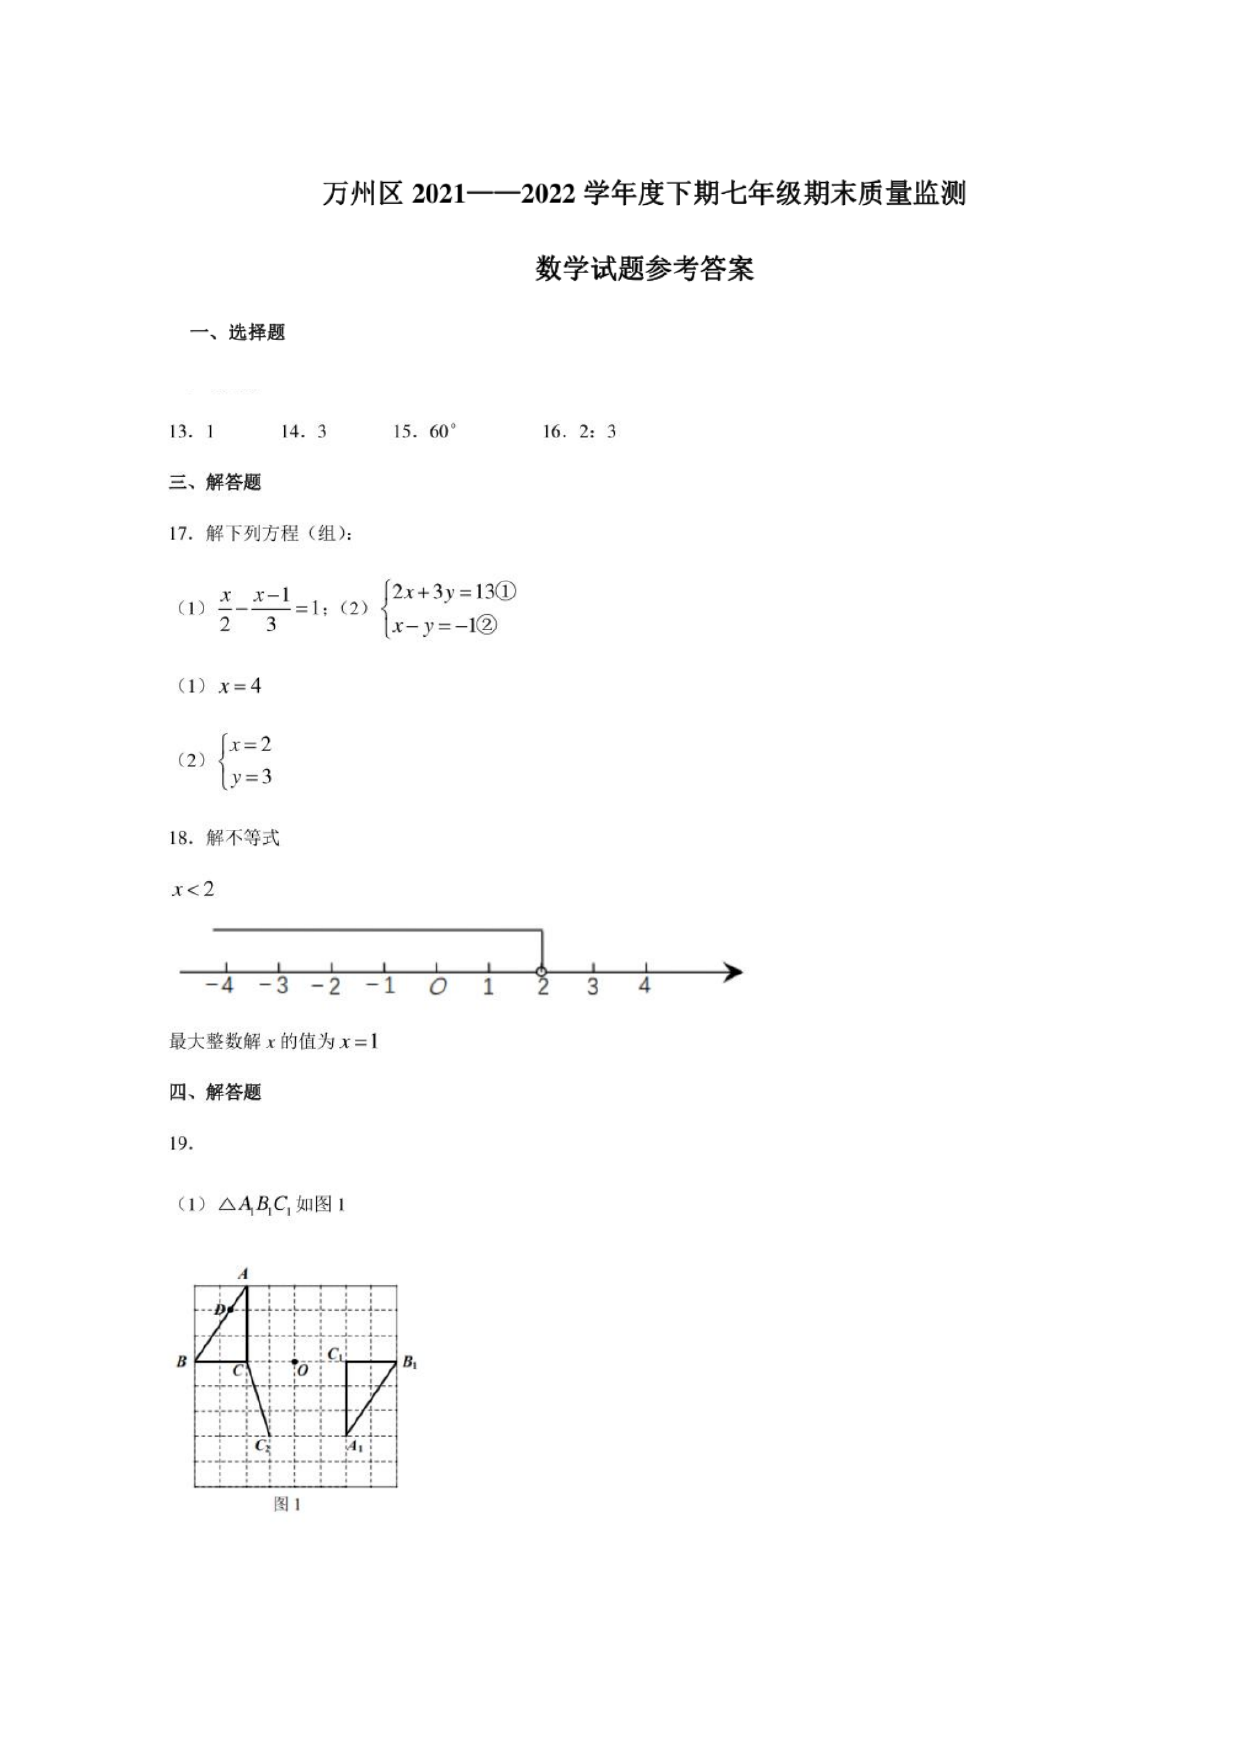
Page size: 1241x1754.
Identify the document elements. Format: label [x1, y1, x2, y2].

picture [147, 162, 1036, 384]
picture [147, 389, 1031, 1569]
